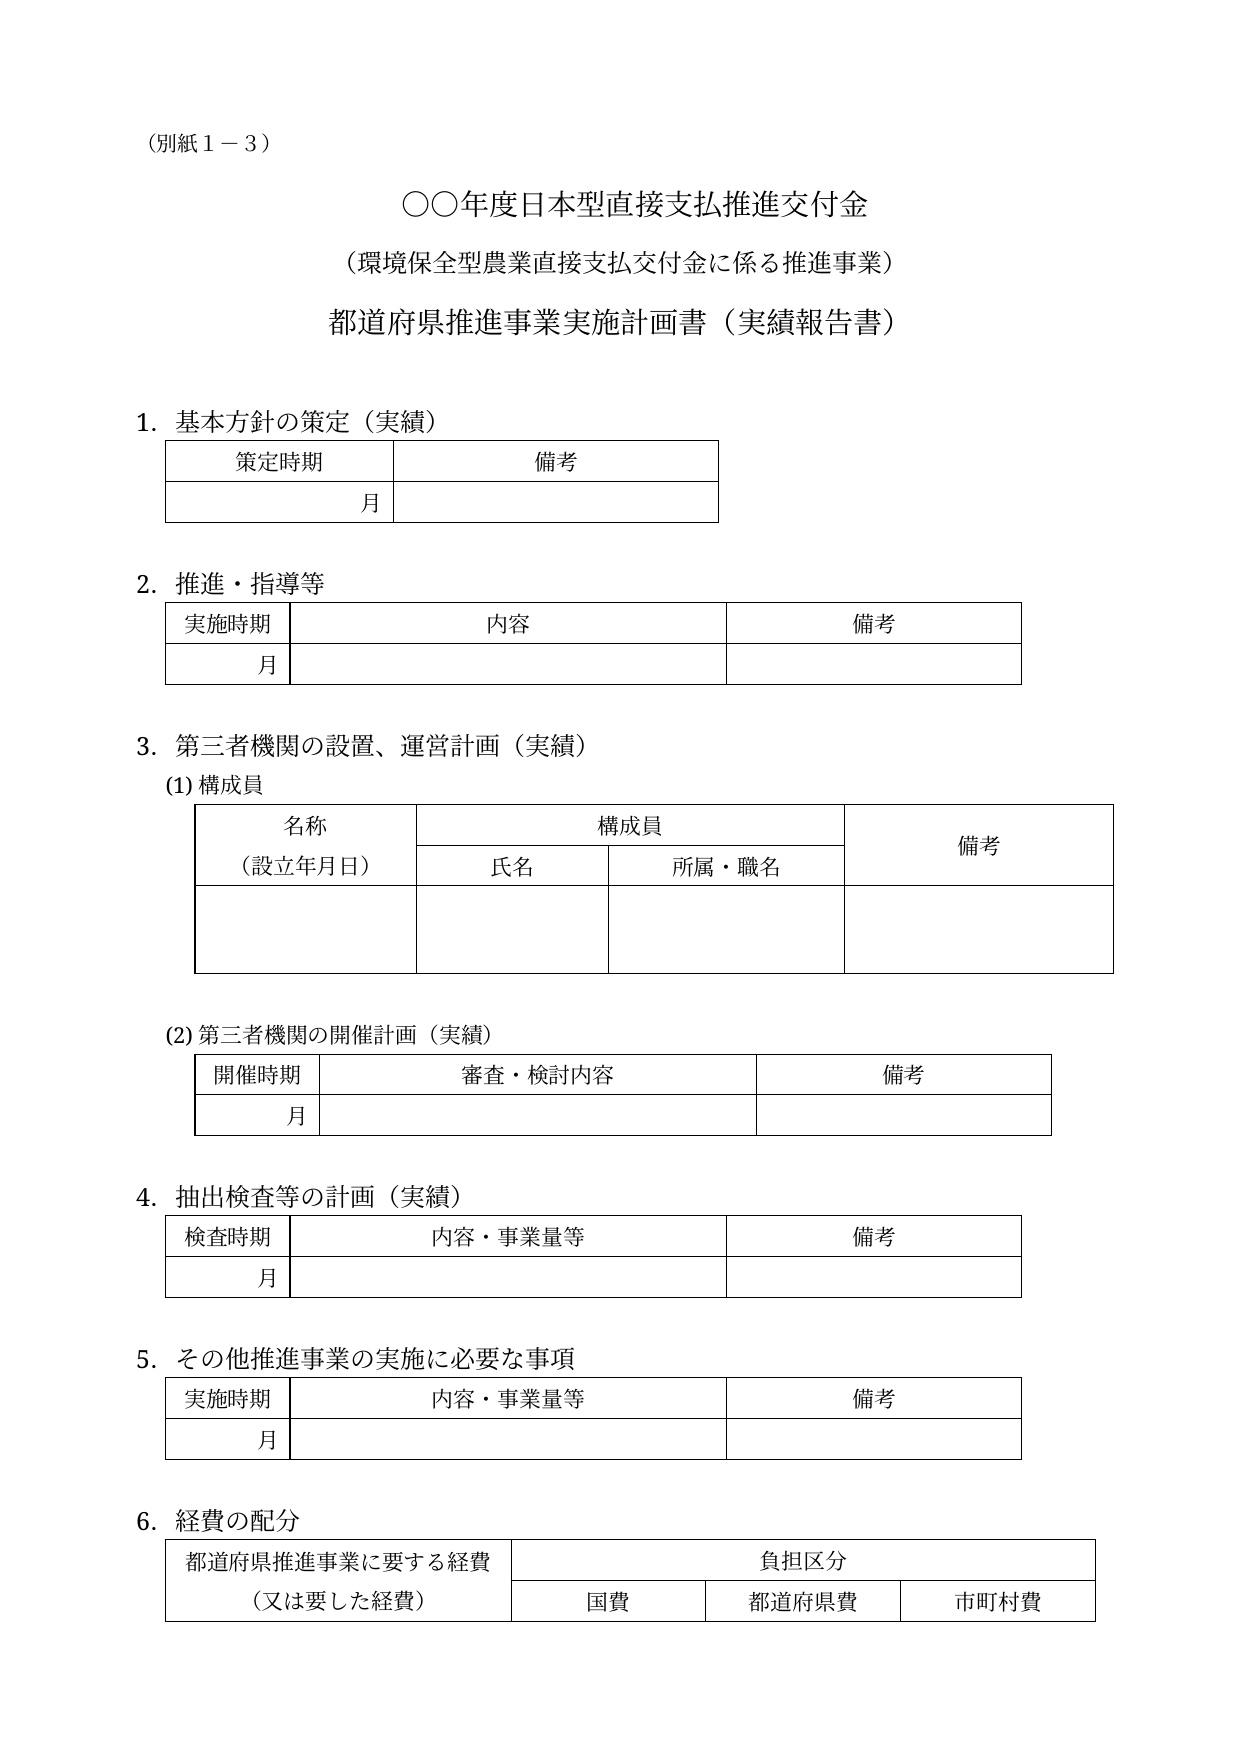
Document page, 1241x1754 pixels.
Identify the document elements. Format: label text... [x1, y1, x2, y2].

table_header 備考 [727, 1216, 1021, 1256]
table_header 備考 [394, 441, 718, 481]
table_cell [394, 482, 718, 522]
table_header 実施時期 [166, 603, 289, 643]
table_header 構成員 [417, 805, 844, 844]
table_cell [417, 886, 608, 973]
table_cell [727, 1419, 1021, 1459]
table_cell 月 [166, 644, 289, 684]
text 都道府県推進事業実施計画書（実績報告書） [136, 282, 1104, 361]
table_header 内容 [291, 603, 726, 643]
table_header 備考 [727, 603, 1021, 643]
table_header 都道府県推進事業に要する経費 （又は要した経費） [166, 1540, 511, 1621]
table_cell [320, 1095, 756, 1135]
table_header 開催時期 [196, 1055, 319, 1094]
table_cell 所属・職名 [609, 846, 844, 885]
table_cell [291, 644, 726, 684]
table_header 名称 （設立年月日） [196, 805, 416, 885]
table_cell 市町村費 [901, 1581, 1095, 1621]
text 1．基本方針の策定（実績） [136, 401, 1104, 440]
table_cell [727, 644, 1021, 684]
text 6．経費の配分 [136, 1499, 1104, 1539]
table_cell [291, 1419, 726, 1459]
table_cell [845, 886, 1113, 973]
table_header 審査・検討内容 [320, 1055, 756, 1094]
table_header 内容・事業量等 [291, 1378, 726, 1418]
table_cell [727, 1257, 1021, 1297]
text （環境保全型農業直接支払交付金に係る推進事業） [136, 242, 1104, 282]
table_cell [609, 886, 844, 973]
table_header 実施時期 [166, 1378, 289, 1418]
table_header 負担区分 [512, 1540, 1095, 1580]
table_header 備考 [845, 805, 1113, 885]
text 3．第三者機関の設置、運営計画（実績） [136, 724, 1104, 764]
table_cell 月 [196, 1095, 319, 1135]
table_header 備考 [757, 1055, 1051, 1094]
table_cell 国費 [512, 1581, 705, 1621]
table_header 備考 [727, 1378, 1021, 1418]
text 2．推進・指導等 [136, 563, 1104, 602]
table_cell [757, 1095, 1051, 1135]
text 4．抽出検査等の計画（実績） [136, 1176, 1104, 1215]
text ○○年度日本型直接支払推進交付金 [136, 163, 1104, 242]
table_cell [291, 1257, 726, 1297]
text (2) 第三者機関の開催計画（実績） [165, 1014, 1104, 1053]
table_cell 都道府県費 [706, 1581, 900, 1621]
table_header 策定時期 [166, 441, 393, 481]
text （別紙１－３） [136, 123, 1104, 163]
text 5．その他推進事業の実施に必要な事項 [136, 1338, 1104, 1377]
table_cell [196, 886, 416, 973]
table_header 内容・事業量等 [291, 1216, 726, 1256]
text (1) 構成員 [165, 764, 1104, 804]
table_cell 月 [166, 1419, 289, 1459]
table_cell 月 [166, 1257, 289, 1297]
table_header 検査時期 [166, 1216, 289, 1256]
table_cell 氏名 [417, 846, 608, 885]
table_cell 月 [166, 482, 393, 522]
